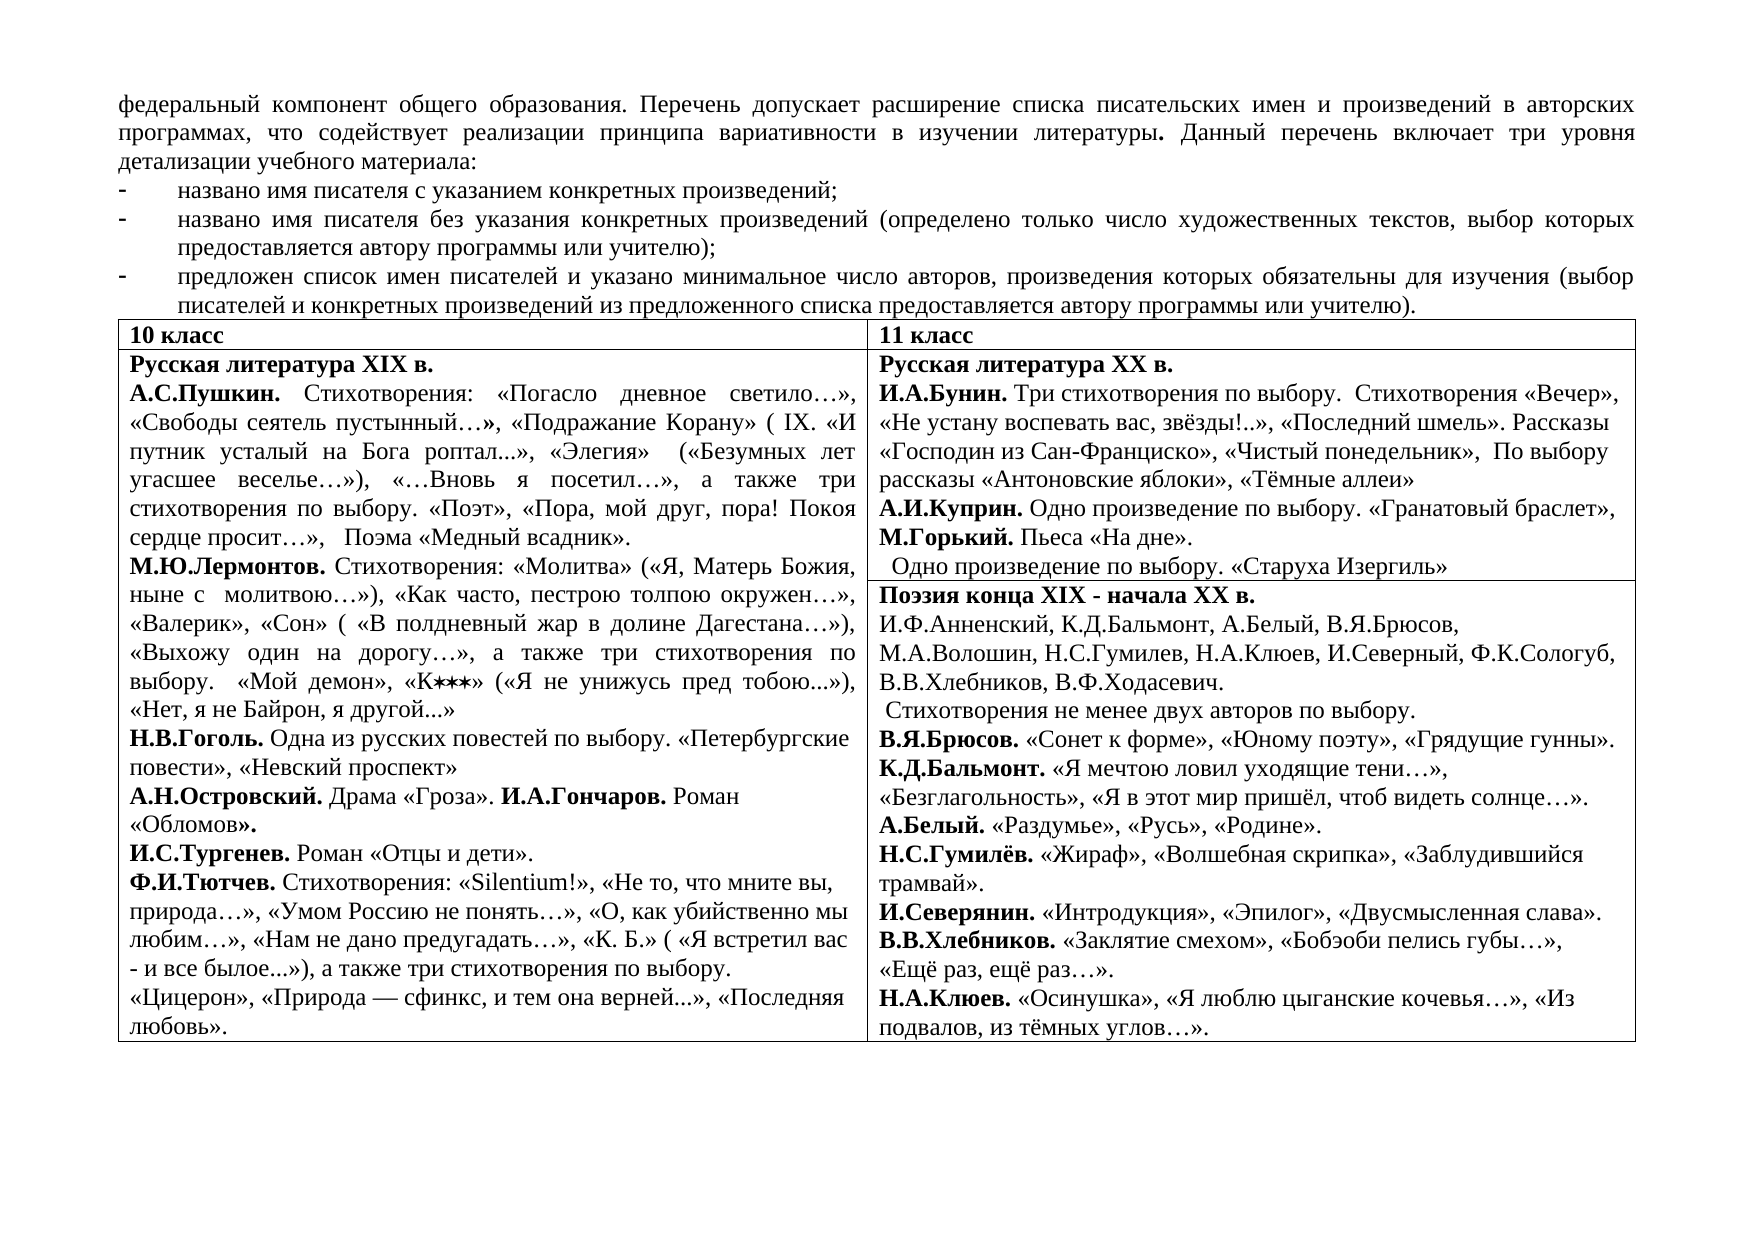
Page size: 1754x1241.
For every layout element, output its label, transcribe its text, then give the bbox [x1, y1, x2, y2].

list предложен список имен писателей и указано минимальное число авторов, произведения которых обязательны для изучения (выбор писателей и конкретных произведений из предложенного списка предоставляется автору программы или учителю). [118, 261, 1636, 319]
table_cell Русская литература XIX в. А.С.Пушкин. Стихотворения: «Погасло дневное светило…», «Свободы сеятель пустынный…», «Подражание Корану» ( IX. «И путник усталый на Бога роптал...», «Элегия» («Безумных лет угасшее веселье…»), «…Вновь я посетил…», а также три стихотворения по выбору. «Поэт», «Пора, мой друг, пора! Покоя сердце просит…», Поэма «Медный всадник». М.Ю.Лермонтов. Стихотворения: «Молитва» («Я, Матерь Божия, ныне с молитвою…»), «Как часто, пестрою толпою окружен…», «Валерик», «Сон» ( «В полдневный жар в долине Дагестана…»), «Выхожу один на дорогу…», а также три стихотворения по выбору. «Мой демон», «К» («Я не унижусь пред тобою...»), «Нет, я не Байрон, я другой...» Н.В.Гоголь. Одна из русских повестей по выбору. «Петербургские повести», «Невский проспект» А.Н.Островский. Драма «Гроза». И.А.Гончаров. Роман «Обломов». И.С.Тургенев. Роман «Отцы и дети». Ф.И.Тютчев. Стихотворения: «Silentium!», «Не то, что мните вы, природа…», «Умом Россию не понять…», «О, как убийственно мы любим…», «Нам не дано предугадать…», «К. Б.» ( «Я встретил вас - и все былое...»), а также три стихотворения по выбору. «Цицерон», «Природа — сфинкс, и тем она верней...», «Последняя любовь». А.А.Фет. Стихотворения: «Это утро, радость эта…», «Шёпот, робкое дыханье…», «Сияла ночь. Луною был полон сад. Лежали…», «Еще майская ночь», а также три стихотворения по выбору. «Заря прощается с землею...», «Я пришел к тебе с приветом...», «На заре ты ее не буди...». А.К.Толстой. Три произведения по выбору. . Стихотворения: «Слеза дрожит в твоем ревнивом взоре...», «Против течения», «Государь ты наш, батюшка...». Н.А.Некрасов. Стихотворения: «В дороге», «Вчерашний день, часу в шестом…», «Мы с тобой бестолковые люди…», «Поэт и Гражданин», «Элегия» ( «Пускай нам говорит изменчивая мода…»), «О Муза! Я у двери гроба…», а также три стихотворения по выбору. «О погоде», «Я не люблю иронии твоей», «Блажен незлобивый поэт...». Поэма «Кому на Руси жить хорошо». Н.С.Лесков. Одно произведение по выбору. Повесть «Очарованный странник» М.Е.Салтыков-Щедрин. «История одного города» (обзор) Ф.М.Достоевский. Роман «Преступление и наказание». Л.Н.Толстой. Роман-эпопея «Война и мир». А.П.Чехов. Рассказы: «Студент», «Ионыч», а также два рассказа по выбору. «Крыжовник», «О любви». Рассказы: «Человек в футляре, «Дама с собачкой». Пьеса «Вишневый сад». [119, 350, 867, 1041]
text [118, 89, 1636, 175]
list названо имя писателя без указания конкретных произведений (определено только число художественных текстов, выбор которых предоставляется автору программы или учителю); [118, 204, 1636, 261]
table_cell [868, 581, 1635, 1041]
table_header 10 класс [119, 320, 867, 348]
list названо имя писателя с указанием конкретных произведений; [118, 175, 1636, 204]
table_header 11 класс [868, 320, 1635, 348]
table_cell Русская литература XX в. И.А.Бунин. Три стихотворения по выбору. Стихотворения «Вечер», «Не устану воспевать вас, звёзды!..», «Последний шмель». Рассказы «Господин из Сан-Франциско», «Чистый понедельник», По выбору рассказы «Антоновские яблоки», «Тёмные аллеи» А.И.Куприн. Одно произведение по выбору. «Гранатовый браслет», М.Горький. Пьеса «На дне». Одно произведение по выбору. «Старуха Изергиль» [868, 350, 1635, 579]
